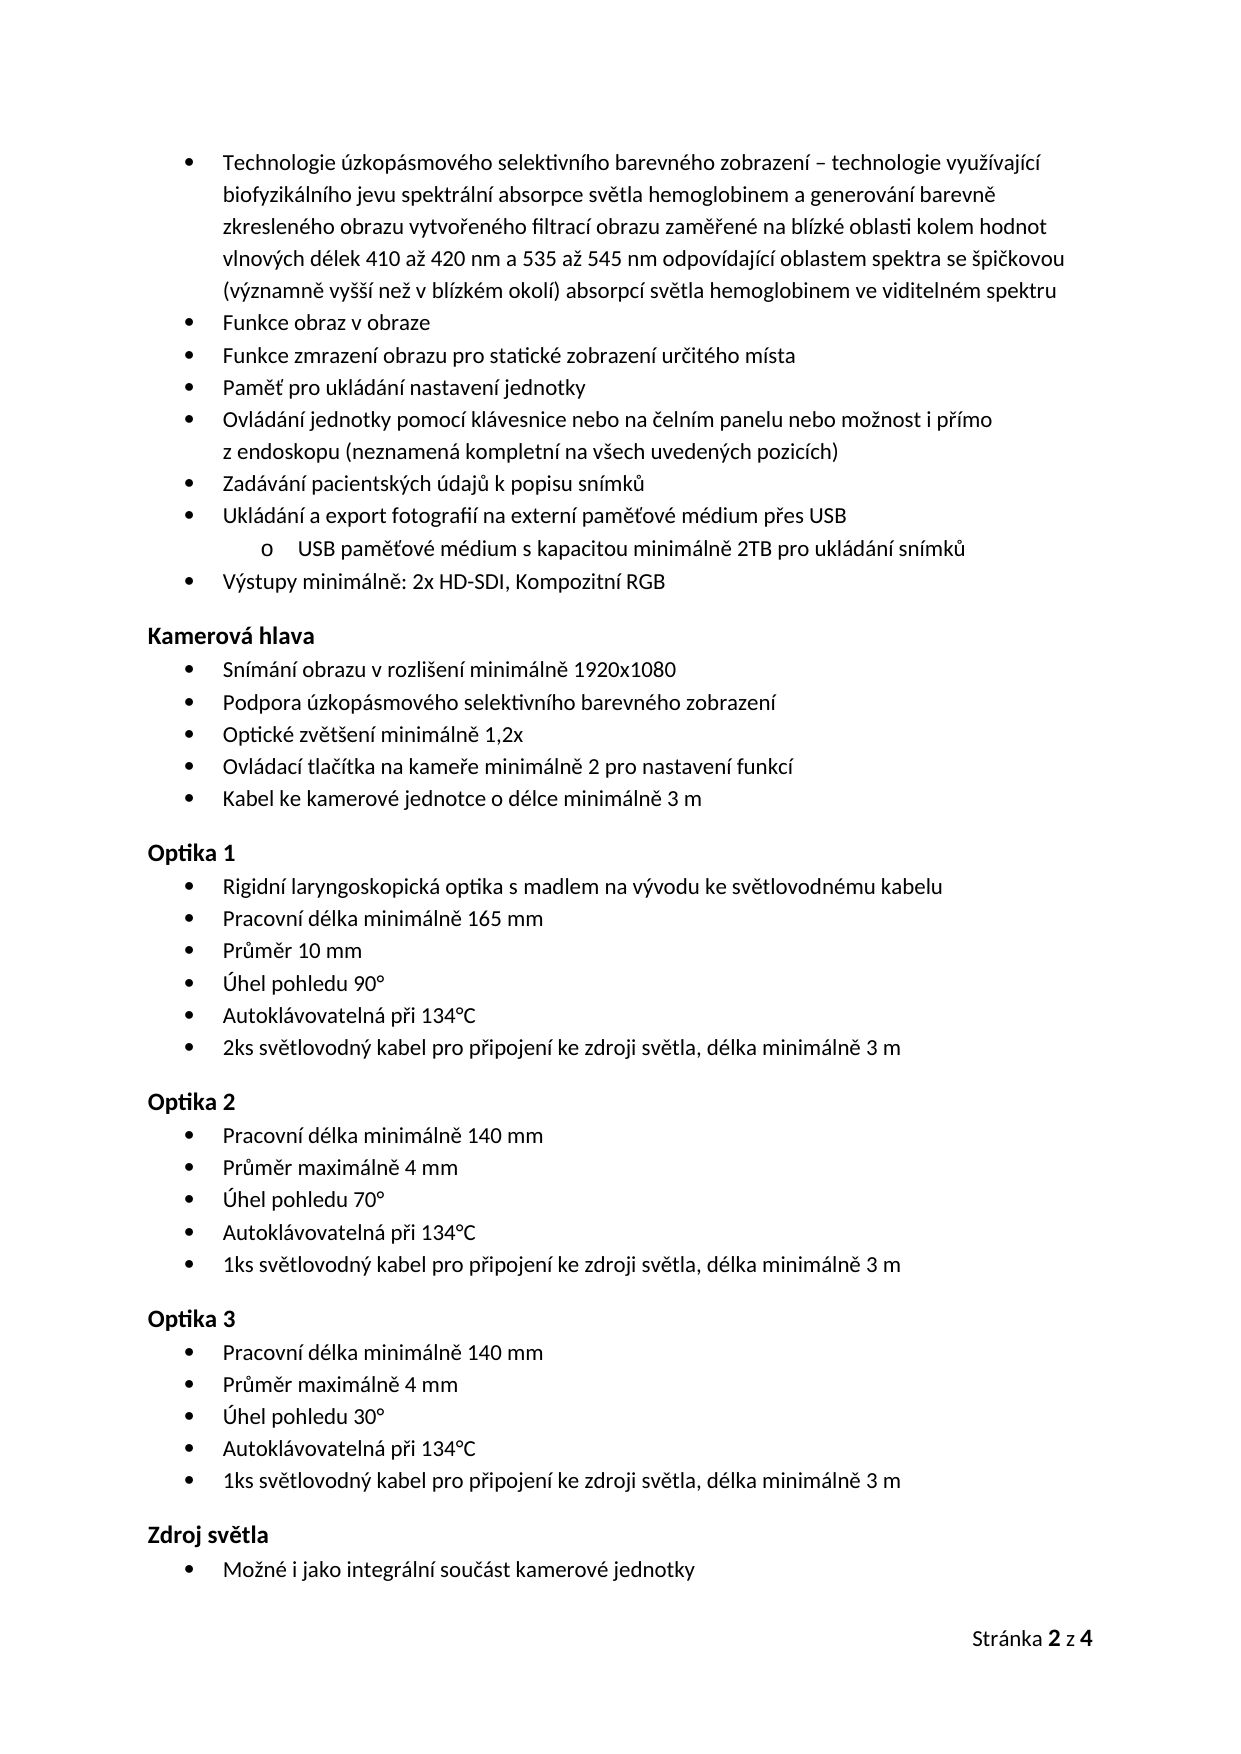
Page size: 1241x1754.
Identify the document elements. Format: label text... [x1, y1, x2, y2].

list Průměr maximálně 4 mm [185, 1370, 1093, 1398]
list 1ks světlovodný kabel pro připojení ke zdroji světla, délka minimálně 3 m [185, 1467, 1093, 1495]
text Optika 3 [148, 1303, 1093, 1333]
list Úhel pohledu 90° [185, 969, 1093, 997]
list Průměr maximálně 4 mm [185, 1153, 1093, 1181]
list Autoklávovatelná při 134°C [185, 1001, 1093, 1029]
list Autoklávovatelná při 134°C [185, 1218, 1093, 1246]
list Zadávání pacientských údajů k popisu snímků [185, 469, 1093, 497]
text Optika 2 [148, 1086, 1093, 1117]
list Autoklávovatelná při 134°C [185, 1434, 1093, 1462]
list Podpora úzkopásmového selektivního barevného zobrazení [185, 688, 1093, 716]
list Pracovní délka minimálně 140 mm [185, 1121, 1093, 1149]
list Pracovní délka minimálně 140 mm [185, 1338, 1093, 1366]
list Ovládání jednotky pomocí klávesnice nebo na čelním panelu nebo možnost i přímo z endoskopu (neznamená kompletní na všech uvedených pozicích) [185, 405, 1093, 465]
list Ovládací tlačítka na kameře minimálně 2 pro nastavení funkcí [185, 752, 1093, 780]
list Rigidní laryngoskopická optika s madlem na vývodu ke světlovodnému kabelu [185, 872, 1093, 900]
list USB paměťové médium s kapacitou minimálně 2TB pro ukládání snímků [260, 534, 1093, 563]
list Funkce zmrazení obrazu pro statické zobrazení určitého místa [185, 341, 1093, 369]
list Úhel pohledu 30° [185, 1402, 1093, 1430]
list Paměť pro ukládání nastavení jednotky [185, 373, 1093, 401]
list Kabel ke kamerové jednotce o délce minimálně 3 m [185, 784, 1093, 812]
list 2ks světlovodný kabel pro připojení ke zdroji světla, délka minimálně 3 m [185, 1033, 1093, 1061]
list Pracovní délka minimálně 165 mm [185, 904, 1093, 932]
list Výstupy minimálně: 2x HD-SDI, Kompozitní RGB [185, 567, 1093, 595]
list Snímání obrazu v rozlišení minimálně 1920x1080 [185, 655, 1093, 683]
text Kamerová hlava [148, 620, 1093, 651]
list 1ks světlovodný kabel pro připojení ke zdroji světla, délka minimálně 3 m [185, 1250, 1093, 1278]
list Ukládání a export fotografií na externí paměťové médium přes USB [185, 502, 1093, 530]
text Zdroj světla [148, 1520, 1093, 1550]
list Možné i jako integrální součást kamerové jednotky [185, 1555, 1093, 1583]
list Úhel pohledu 70° [185, 1186, 1093, 1213]
list Průměr 10 mm [185, 937, 1093, 964]
list Optické zvětšení minimálně 1,2x [185, 720, 1093, 748]
list Funkce obraz v obraze [185, 308, 1093, 337]
text Optika 1 [148, 837, 1093, 868]
list Technologie úzkopásmového selektivního barevného zobrazení – technologie využívající biofyzikálního jevu spektrální absorpce světla hemoglobinem a generování barevně zkresleného obrazu vytvořeného filtrací obrazu zaměřené na blízké oblasti kolem hodnot vlnových délek 410 až 420 nm a 535 až 545 nm odpovídající oblastem spektra se špičkovou (významně vyšší než v blízkém okolí) absorpcí světla hemoglobinem ve viditelném spektru [185, 148, 1093, 304]
